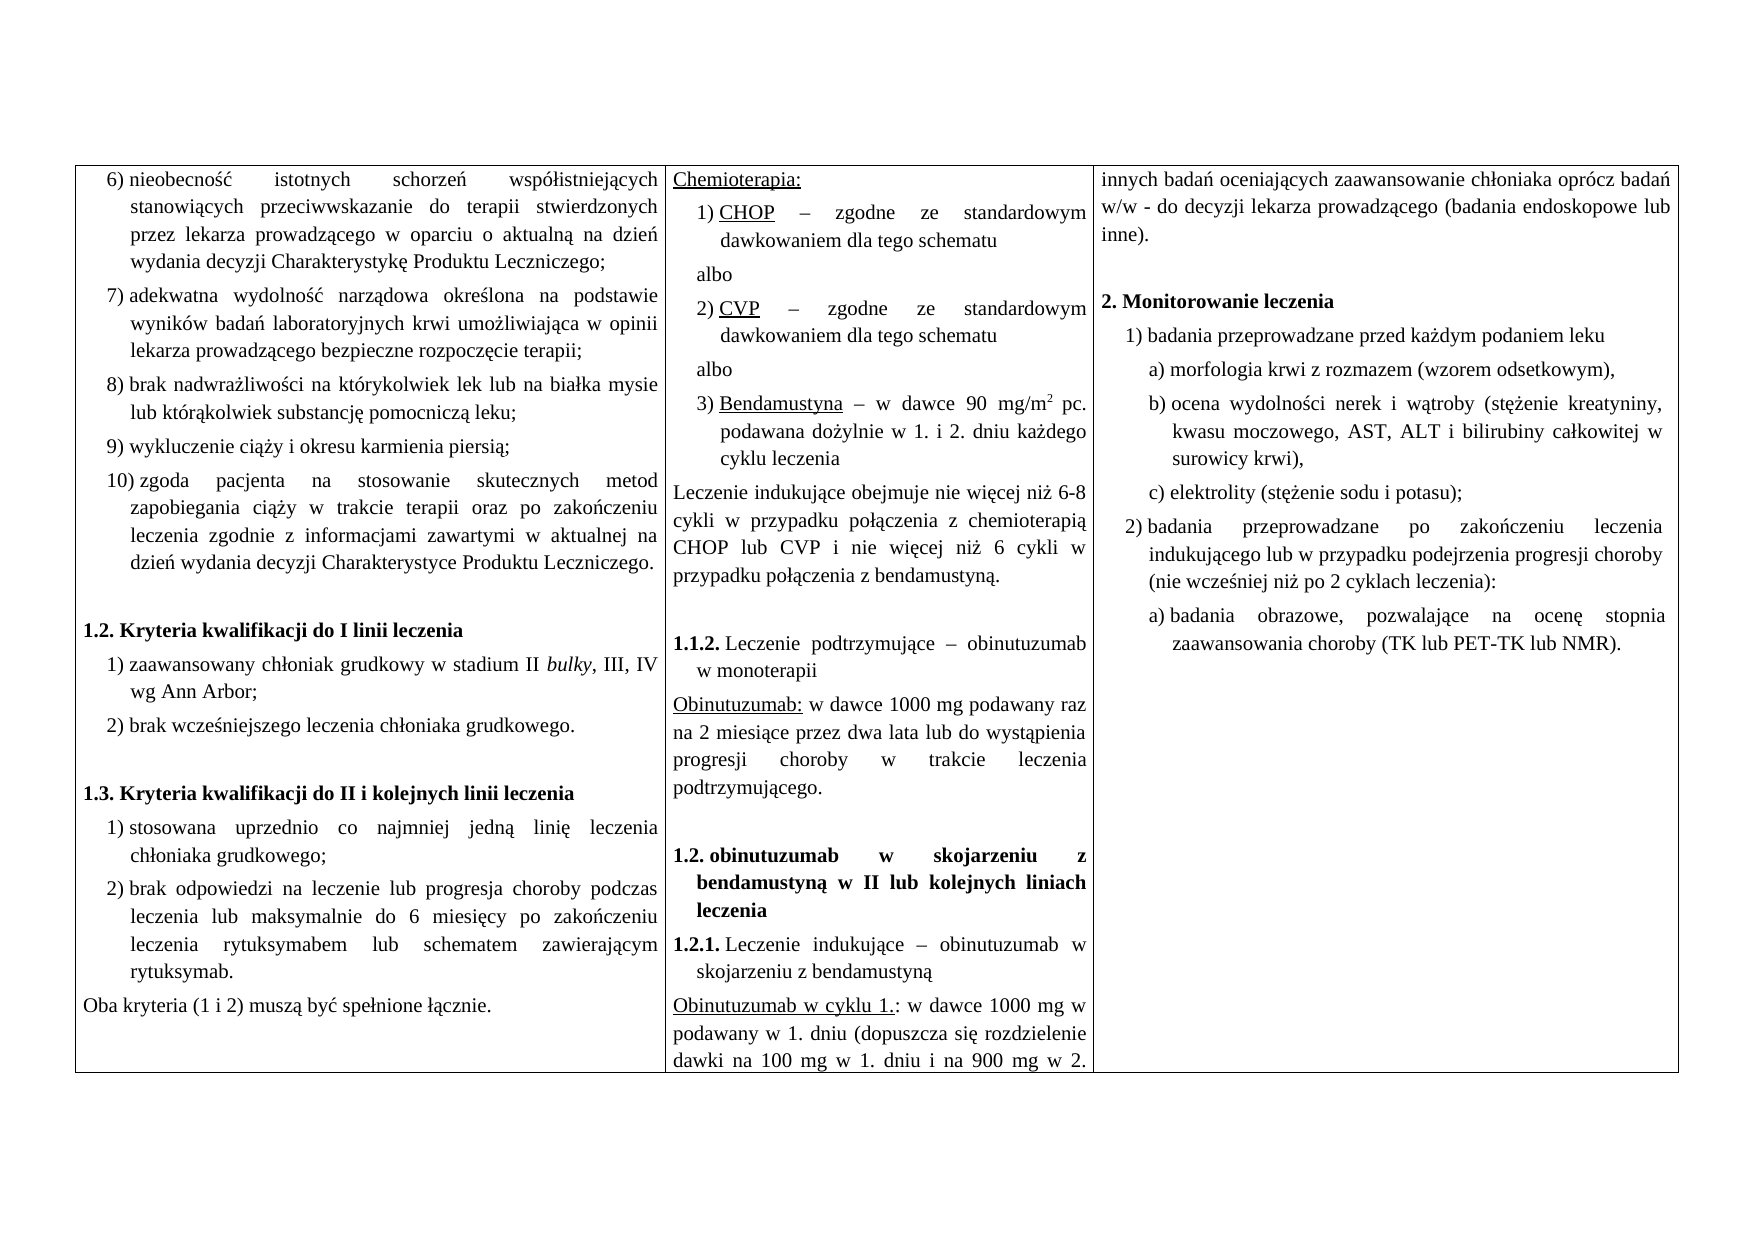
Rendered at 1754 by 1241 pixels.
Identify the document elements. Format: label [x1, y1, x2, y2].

table_cell [666, 166, 1093, 1072]
table_cell [1094, 166, 1678, 1072]
table_cell [76, 166, 665, 1072]
